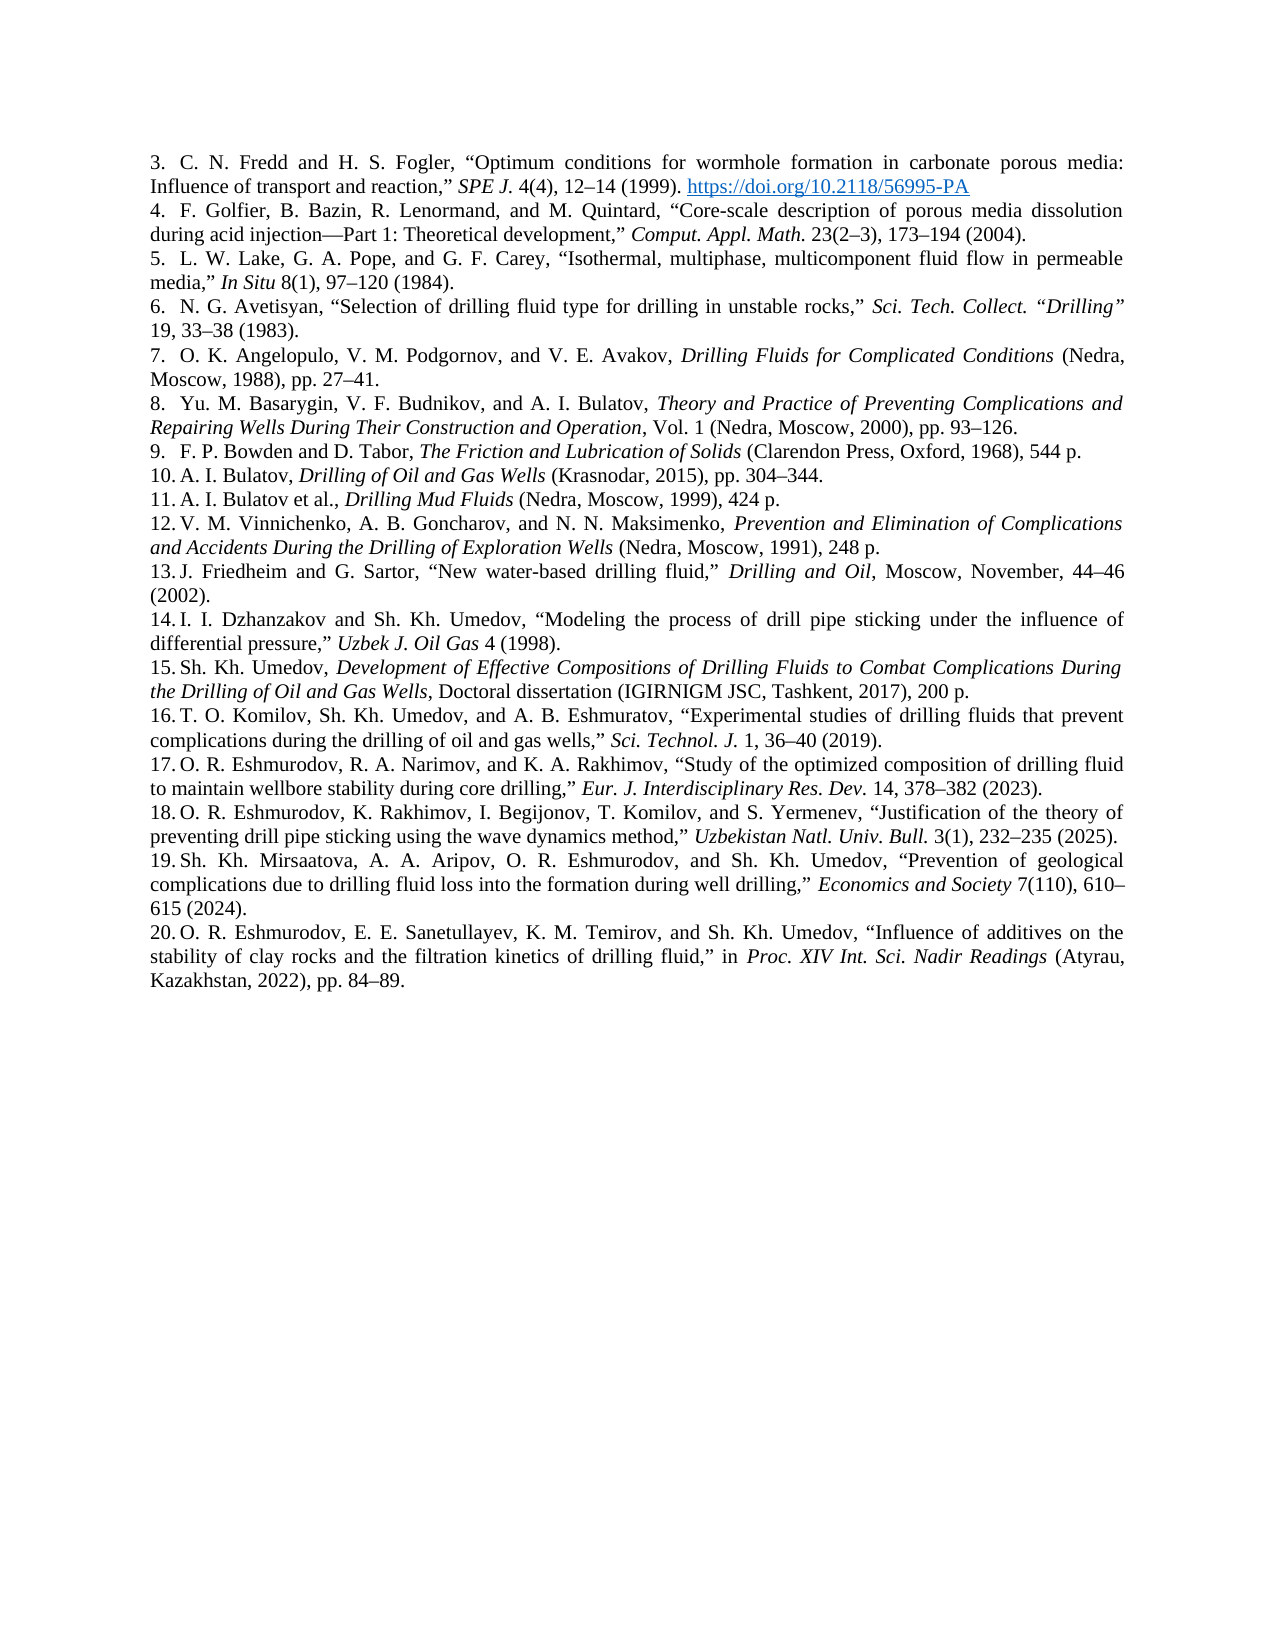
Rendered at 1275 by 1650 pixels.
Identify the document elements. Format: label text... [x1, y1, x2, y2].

list A. I. Bulatov, Drilling of Oil and Gas Wells (Krasnodar, 2015), pp. 304–344. [150, 463, 1125, 487]
list J. Friedheim and G. Sartor, “New water-based drilling fluid,” Drilling and Oil, Moscow, November, 44–46 (2002). [150, 559, 1125, 607]
list Sh. Kh. Mirsaatova, A. A. Aripov, O. R. Eshmurodov, and Sh. Kh. Umedov, “Prevention of geological complications due to drilling fluid loss into the formation during well drilling,” Economics and Society 7(110), 610–615 (2024). [150, 848, 1125, 920]
list F. Golfier, B. Bazin, R. Lenormand, and M. Quintard, “Core-scale description of porous media dissolution during acid injection—Part 1: Theoretical development,” Comput. Appl. Math. 23(2–3), 173–194 (2004). [150, 198, 1125, 246]
list T. O. Komilov, Sh. Kh. Umedov, and A. B. Eshmuratov, “Experimental studies of drilling fluids that prevent complications during the drilling of oil and gas wells,” Sci. Technol. J. 1, 36–40 (2019). [150, 703, 1125, 752]
list C. N. Fredd and H. S. Fogler, “Optimum conditions for wormhole formation in carbonate porous media: Influence of transport and reaction,” SPE J. 4(4), 12–14 (1999). https://doi.org/10.2118/56995-PA [150, 150, 1125, 198]
list N. G. Avetisyan, “Selection of drilling fluid type for drilling in unstable rocks,” Sci. Tech. Collect. “Drilling” 19, 33–38 (1983). [150, 294, 1125, 342]
list O. K. Angelopulo, V. M. Podgornov, and V. E. Avakov, Drilling Fluids for Complicated Conditions (Nedra, Moscow, 1988), pp. 27–41. [150, 342, 1125, 391]
list O. R. Eshmurodov, E. E. Sanetullayev, K. M. Temirov, and Sh. Kh. Umedov, “Influence of additives on the stability of clay rocks and the filtration kinetics of drilling fluid,” in Proc. XIV Int. Sci. Nadir Readings (Atyrau, Kazakhstan, 2022), pp. 84–89. [150, 920, 1125, 992]
list Sh. Kh. Umedov, Development of Effective Compositions of Drilling Fluids to Combat Complications During the Drilling of Oil and Gas Wells, Doctoral dissertation (IGIRNIGM JSC, Tashkent, 2017), 200 p. [150, 655, 1125, 703]
list V. M. Vinnichenko, A. B. Goncharov, and N. N. Maksimenko, Prevention and Elimination of Complications and Accidents During the Drilling of Exploration Wells (Nedra, Moscow, 1991), 248 p. [150, 511, 1125, 559]
list A. I. Bulatov et al., Drilling Mud Fluids (Nedra, Moscow, 1999), 424 p. [150, 487, 1125, 511]
list O. R. Eshmurodov, R. A. Narimov, and K. A. Rakhimov, “Study of the optimized composition of drilling fluid to maintain wellbore stability during core drilling,” Eur. J. Interdisciplinary Res. Dev. 14, 378–382 (2023). [150, 752, 1125, 800]
list F. P. Bowden and D. Tabor, The Friction and Lubrication of Solids (Clarendon Press, Oxford, 1968), 544 p. [150, 439, 1125, 463]
list O. R. Eshmurodov, K. Rakhimov, I. Begijonov, T. Komilov, and S. Yermenev, “Justification of the theory of preventing drill pipe sticking using the wave dynamics method,” Uzbekistan Natl. Univ. Bull. 3(1), 232–235 (2025). [150, 800, 1125, 848]
list L. W. Lake, G. A. Pope, and G. F. Carey, “Isothermal, multiphase, multicomponent fluid flow in permeable media,” In Situ 8(1), 97–120 (1984). [150, 246, 1125, 294]
list I. I. Dzhanzakov and Sh. Kh. Umedov, “Modeling the process of drill pipe sticking under the influence of differential pressure,” Uzbek J. Oil Gas 4 (1998). [150, 607, 1125, 655]
list Yu. M. Basarygin, V. F. Budnikov, and A. I. Bulatov, Theory and Practice of Preventing Complications and Repairing Wells During Their Construction and Operation, Vol. 1 (Nedra, Moscow, 2000), pp. 93–126. [150, 391, 1125, 439]
